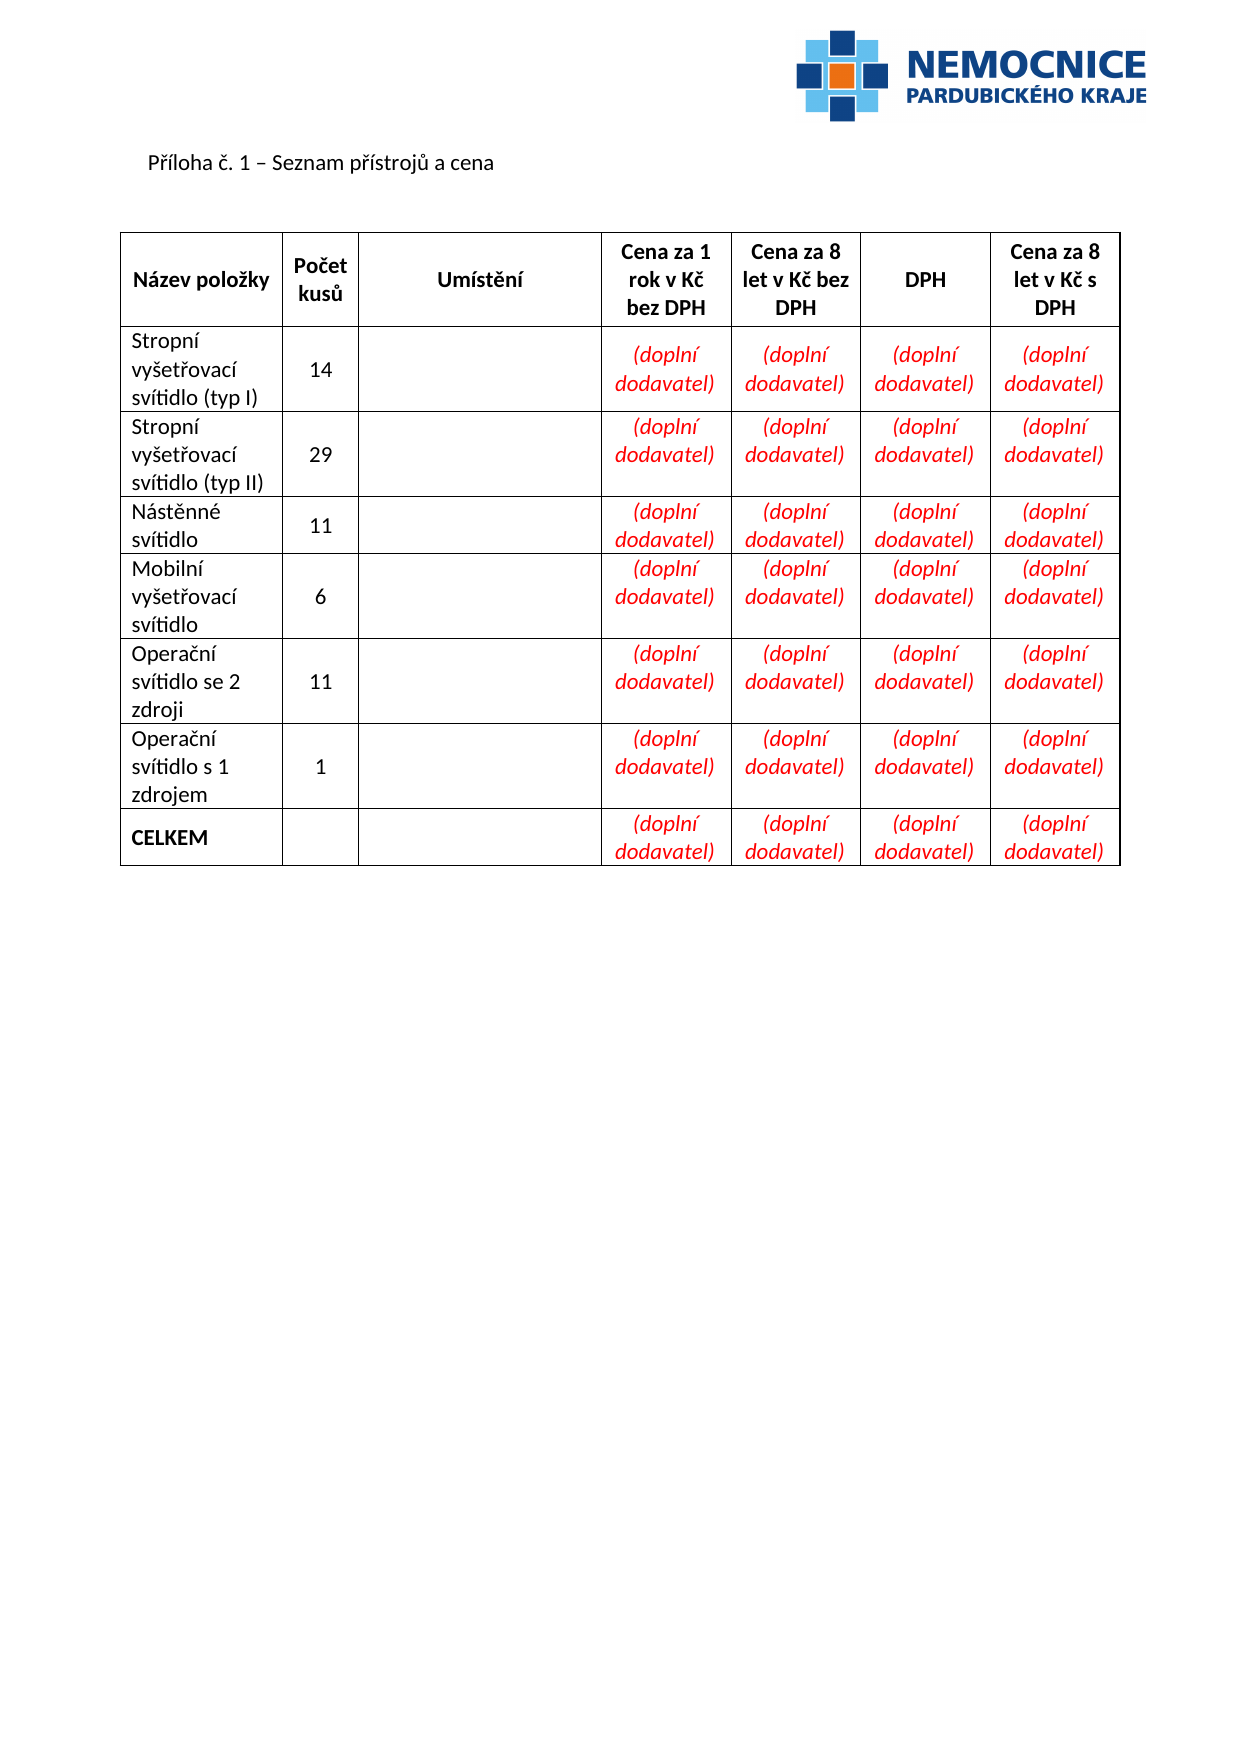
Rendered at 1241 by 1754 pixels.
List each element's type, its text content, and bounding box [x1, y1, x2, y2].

table_cell (doplní dodavatel) [861, 327, 990, 411]
table_cell Nástěnné svítidlo [121, 497, 282, 553]
table_header Cena za 8 let v Kč bez DPH [732, 233, 860, 326]
table_cell (doplní dodavatel) [732, 724, 860, 808]
table_cell (doplní dodavatel) [861, 724, 990, 808]
table_header Cena za 8 let v Kč s DPH [991, 233, 1119, 326]
table_cell (doplní dodavatel) [602, 639, 731, 723]
table_header Počet kusů [283, 233, 358, 326]
table_cell [359, 724, 601, 808]
table_cell (doplní dodavatel) [991, 554, 1119, 638]
table_cell (doplní dodavatel) [991, 327, 1119, 411]
table_cell Mobilní vyšetřovací svítidlo [121, 554, 282, 638]
table_cell (doplní dodavatel) [602, 809, 731, 865]
table_cell [359, 412, 601, 496]
table_cell [359, 809, 601, 865]
table_cell (doplní dodavatel) [732, 497, 860, 553]
table_cell (doplní dodavatel) [991, 497, 1119, 553]
table_cell (doplní dodavatel) [861, 497, 990, 553]
table_cell Operační svítidlo se 2 zdroji [121, 639, 282, 723]
table_cell (doplní dodavatel) [991, 412, 1119, 496]
table_cell 11 [283, 497, 358, 553]
table_cell (doplní dodavatel) [861, 639, 990, 723]
table_cell 29 [283, 412, 358, 496]
table_cell (doplní dodavatel) [861, 554, 990, 638]
text Příloha č. 1 – Seznam přístrojů a cena [148, 148, 1093, 176]
table_cell [359, 639, 601, 723]
table_cell (doplní dodavatel) [732, 809, 860, 865]
table_cell (doplní dodavatel) [991, 809, 1119, 865]
table_cell 11 [283, 639, 358, 723]
table_cell 6 [283, 554, 358, 638]
table_cell [359, 327, 601, 411]
table_cell (doplní dodavatel) [861, 809, 990, 865]
table_cell (doplní dodavatel) [602, 327, 731, 411]
table_header Cena za 1 rok v Kč bez DPH [602, 233, 731, 326]
table_cell [359, 554, 601, 638]
table_cell (doplní dodavatel) [732, 639, 860, 723]
table_header Název položky [121, 233, 282, 326]
table_cell (doplní dodavatel) [602, 412, 731, 496]
table_cell [283, 809, 358, 865]
table_cell (doplní dodavatel) [602, 554, 731, 638]
table_cell Stropní vyšetřovací svítidlo (typ I) [121, 327, 282, 411]
table_cell 14 [283, 327, 358, 411]
picture [795, 29, 1147, 123]
table_cell (doplní dodavatel) [991, 639, 1119, 723]
table_cell 1 [283, 724, 358, 808]
table_cell (doplní dodavatel) [732, 327, 860, 411]
table_cell (doplní dodavatel) [861, 412, 990, 496]
table_cell (doplní dodavatel) [602, 724, 731, 808]
table_cell Operační svítidlo s 1 zdrojem [121, 724, 282, 808]
table_header Umístění [359, 233, 601, 326]
table_cell (doplní dodavatel) [991, 724, 1119, 808]
table_cell [359, 497, 601, 553]
table_cell (doplní dodavatel) [732, 554, 860, 638]
table_header DPH [861, 233, 990, 326]
table_cell (doplní dodavatel) [732, 412, 860, 496]
table_cell CELKEM [121, 809, 282, 865]
table_cell (doplní dodavatel) [602, 497, 731, 553]
table_cell Stropní vyšetřovací svítidlo (typ II) [121, 412, 282, 496]
